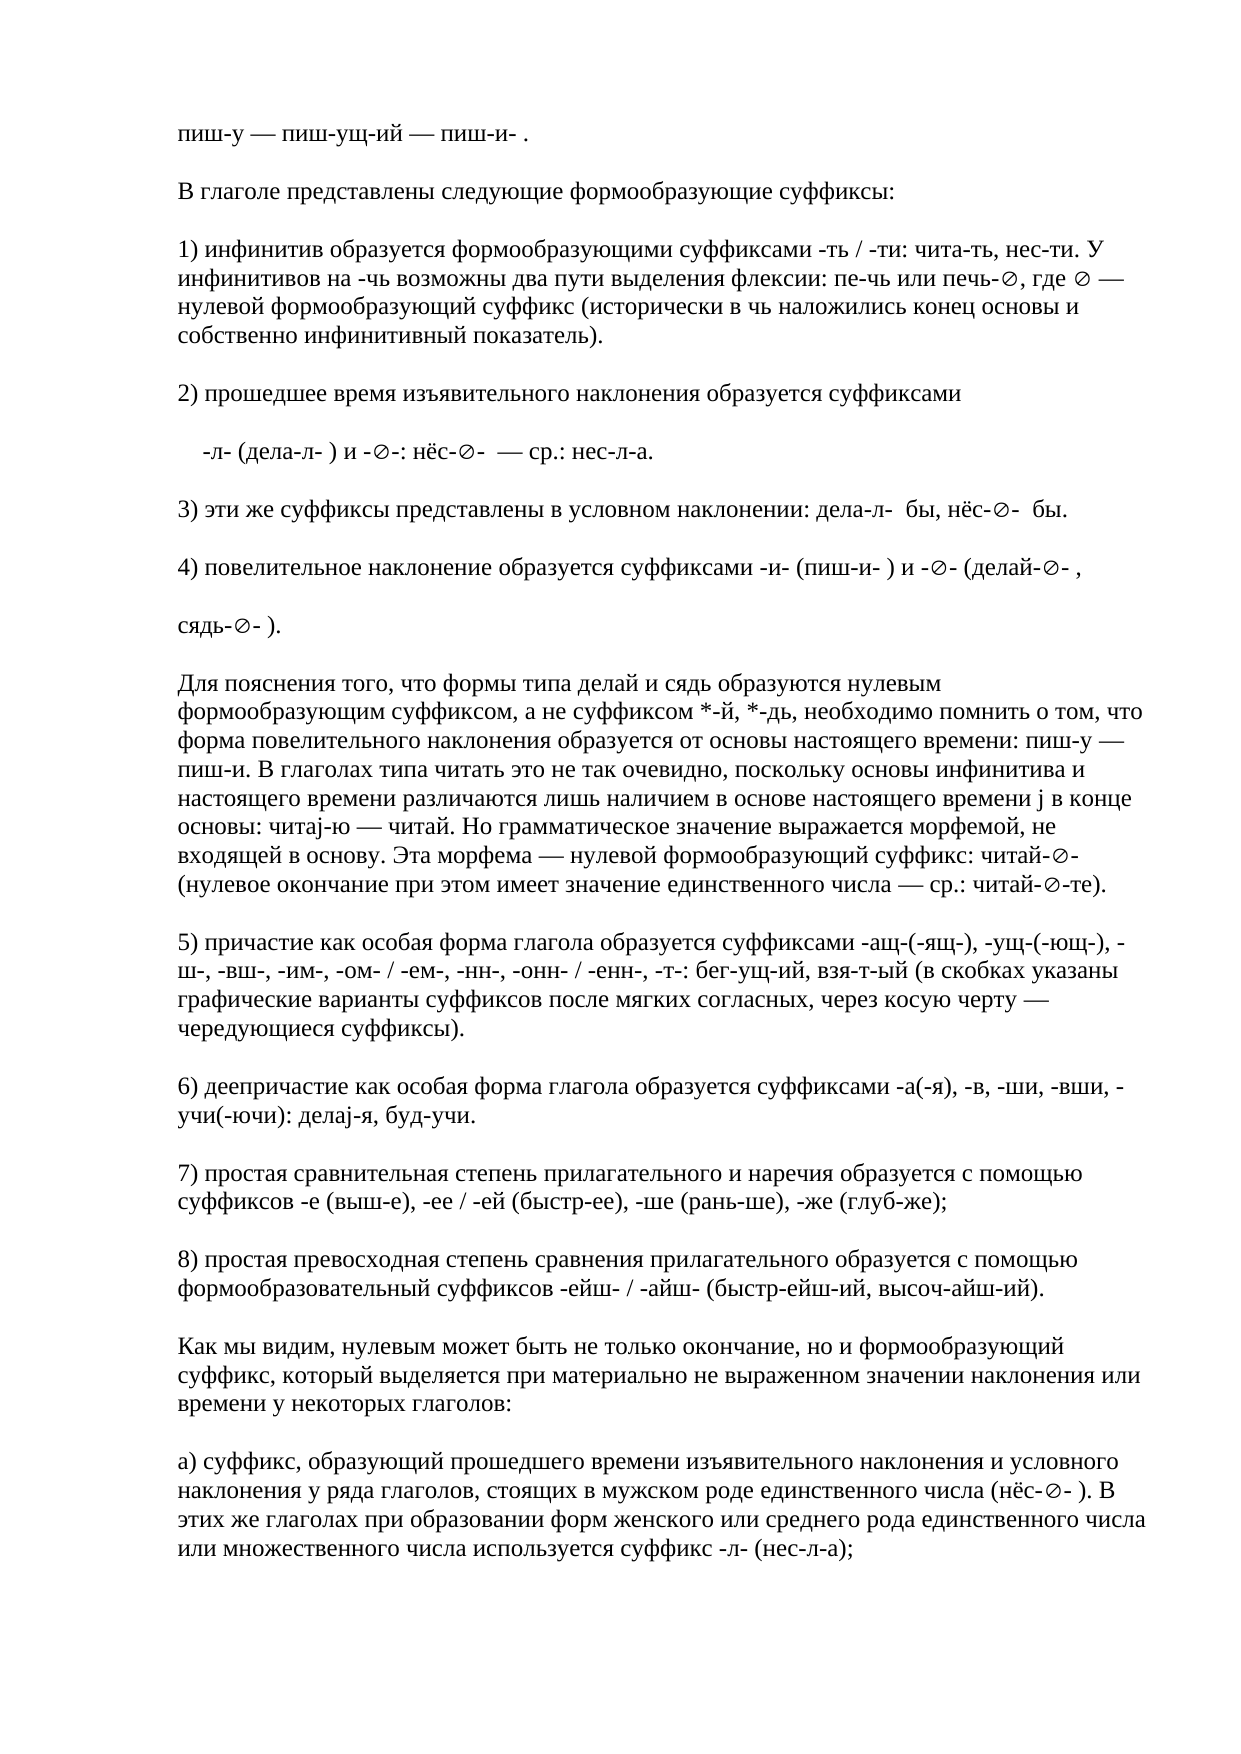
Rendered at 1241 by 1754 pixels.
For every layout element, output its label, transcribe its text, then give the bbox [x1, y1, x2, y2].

text 5) причастие как особая форма глагола образуется суффиксами -ащ-(-ящ-), -ущ-(-ющ-), -ш-, -вш-, -им-, -ом- / -ем-, -нн-, -онн- / -енн-, -т-: бег-ущ-ий, взя-т-ый (в скобках указаны графические варианты суффиксов после мягких согласных, через косую черту — чередующиеся суффиксы). [177, 927, 1152, 1042]
text 4) повелительное наклонение образуется суффиксами -и- (пиш-и- ) и -- (делай-- , [177, 552, 1152, 581]
text Для пояснения того, что формы типа делай и сядь образуются нулевым формообразующим суффиксом, а не суффиксом *-й, *-дь, необходимо помнить о том, что форма повелительного наклонения образуется от основы настоящего времени: пиш-у — пиш-и. В глаголах типа читать это не так очевидно, поскольку основы инфинитива и настоящего времени различаются лишь наличием в основе настоящего времени j в конце основы: читаj-ю — читай. Но грамматическое значение выражается морфемой, не входящей в основу. Эта морфема — нулевой формообразующий суффикс: читай-- (нулевое окончание при этом имеет значение единственного числа — ср.: читай--те). [177, 668, 1152, 898]
text сядь-- ). [177, 610, 1152, 638]
text 2) прошедшее время изъявительного наклонения образуется суффиксами [177, 378, 1152, 407]
text пиш-у — пиш-ущ-ий — пиш-и- . [177, 118, 1152, 147]
text 6) деепричастие как особая форма глагола образуется суффиксами -а(-я), -в, -ши, -вши, -учи(-ючи): делаj-я, буд-учи. [177, 1071, 1152, 1128]
text Как мы видим, нулевым может быть не только окончание, но и формообразующий суффикс, который выделяется при материально не выраженном значении наклонения или времени у некоторых глаголов: [177, 1331, 1152, 1417]
text В глаголе представлены следующие формообразующие суффиксы: [177, 176, 1152, 205]
text -л- (дела-л- ) и --: нёс-- — ср.: нес-л-а. [177, 436, 1152, 465]
text а) суффикс, образующий прошедшего времени изъявительного наклонения и условного наклонения у ряда глаголов, стоящих в мужском роде единственного числа (нёс-- ). В этих же глаголах при образовании форм женского или среднего рода единственного числа или множественного числа используется суффикс -л- (нес-л-а); [177, 1446, 1152, 1561]
text 8) простая превосходная степень сравнения прилагательного образуется с помощью формообразовательный суффиксов -ейш- / -айш- (быстр-ейш-ий, высоч-айш-ий). [177, 1244, 1152, 1302]
text 1) инфинитив образуется формообразующими суффиксами -ть / -ти: чита-ть, нес-ти. У инфинитивов на -чь возможны два пути выделения флексии: пе-чь или печь-, где — нулевой формообразующий суффикс (исторически в чь наложились конец основы и собственно инфинитивный показатель). [177, 234, 1152, 349]
text 7) простая сравнительная степень прилагательного и наречия образуется с помощью суффиксов -е (выш-е), -ее / -ей (быстр-ее), -ше (рань-ше), -же (глуб-же); [177, 1158, 1152, 1215]
text 3) эти же суффиксы представлены в условном наклонении: дела-л- бы, нёс-- бы. [177, 494, 1152, 523]
